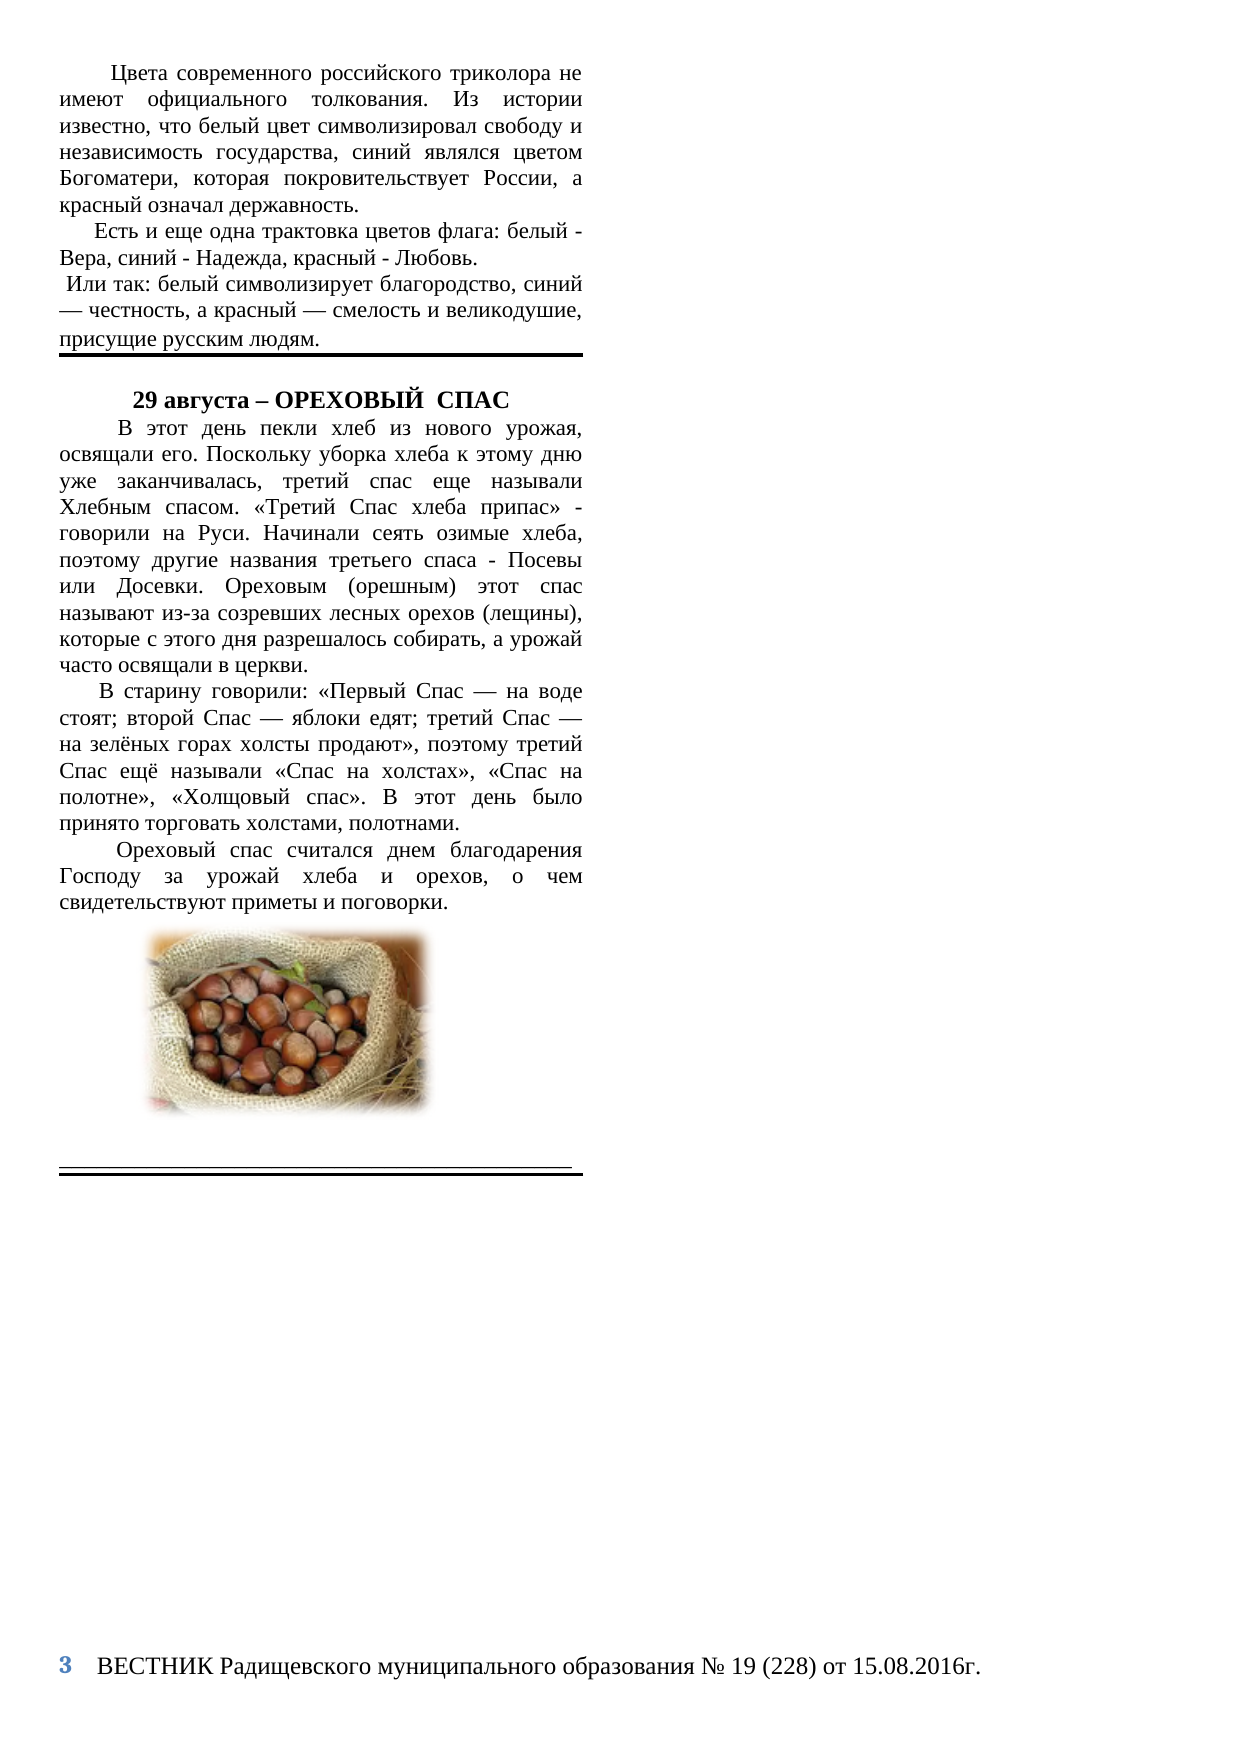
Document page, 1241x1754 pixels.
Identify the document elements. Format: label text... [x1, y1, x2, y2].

text Есть и еще одна трактовка цветов флага: белый - Вера, синий - Надежда, красный - Любовь. [59, 217, 583, 270]
text Или так: белый символизирует благородство, синий — честность, а красный — смелость и великодушие, присущие русским людям. [59, 270, 583, 353]
text _________________________________________ [59, 1142, 583, 1173]
text Цвета современного российского триколора не имеют официального толкования. Из истории известно, что белый цвет символизировал свободу и независимость государства, синий являлся цветом Богоматери, которая покровительствует России, а красный означал державность. [59, 59, 583, 217]
text Ореховый спас считался днем благодарения Господу за урожай хлеба и орехов, о чем свидетельствуют приметы и поговорки. [59, 836, 583, 915]
picture [136, 922, 439, 1120]
text В этот день пекли хлеб из нового урожая, освящали его. Поскольку уборка хлеба к этому дню уже заканчивалась, третий спас еще называли Хлебным спасом. «Третий Спас хлеба припас» - говорили на Руси. Начинали сеять озимые хлеба, поэтому другие названия третьего спаса - Посевы или Досевки. Ореховым (орешным) этот спас называют из-за созревших лесных орехов (лещины), которые с этого дня разрешалось собирать, а урожай часто освящали в церкви. [59, 414, 583, 678]
text В старину говорили: «Первый Спас — на воде стоят; второй Спас — яблоки едят; третий Спас — на зелёных горах холсты продают», поэтому третий Спас ещё называли «Спас на холстах», «Спас на полотне», «Холщовый спас». В этот день было принято торговать холстами, полотнами. [59, 678, 583, 836]
text 29 августа – ОРЕХОВЫЙ СПАС [59, 385, 583, 414]
